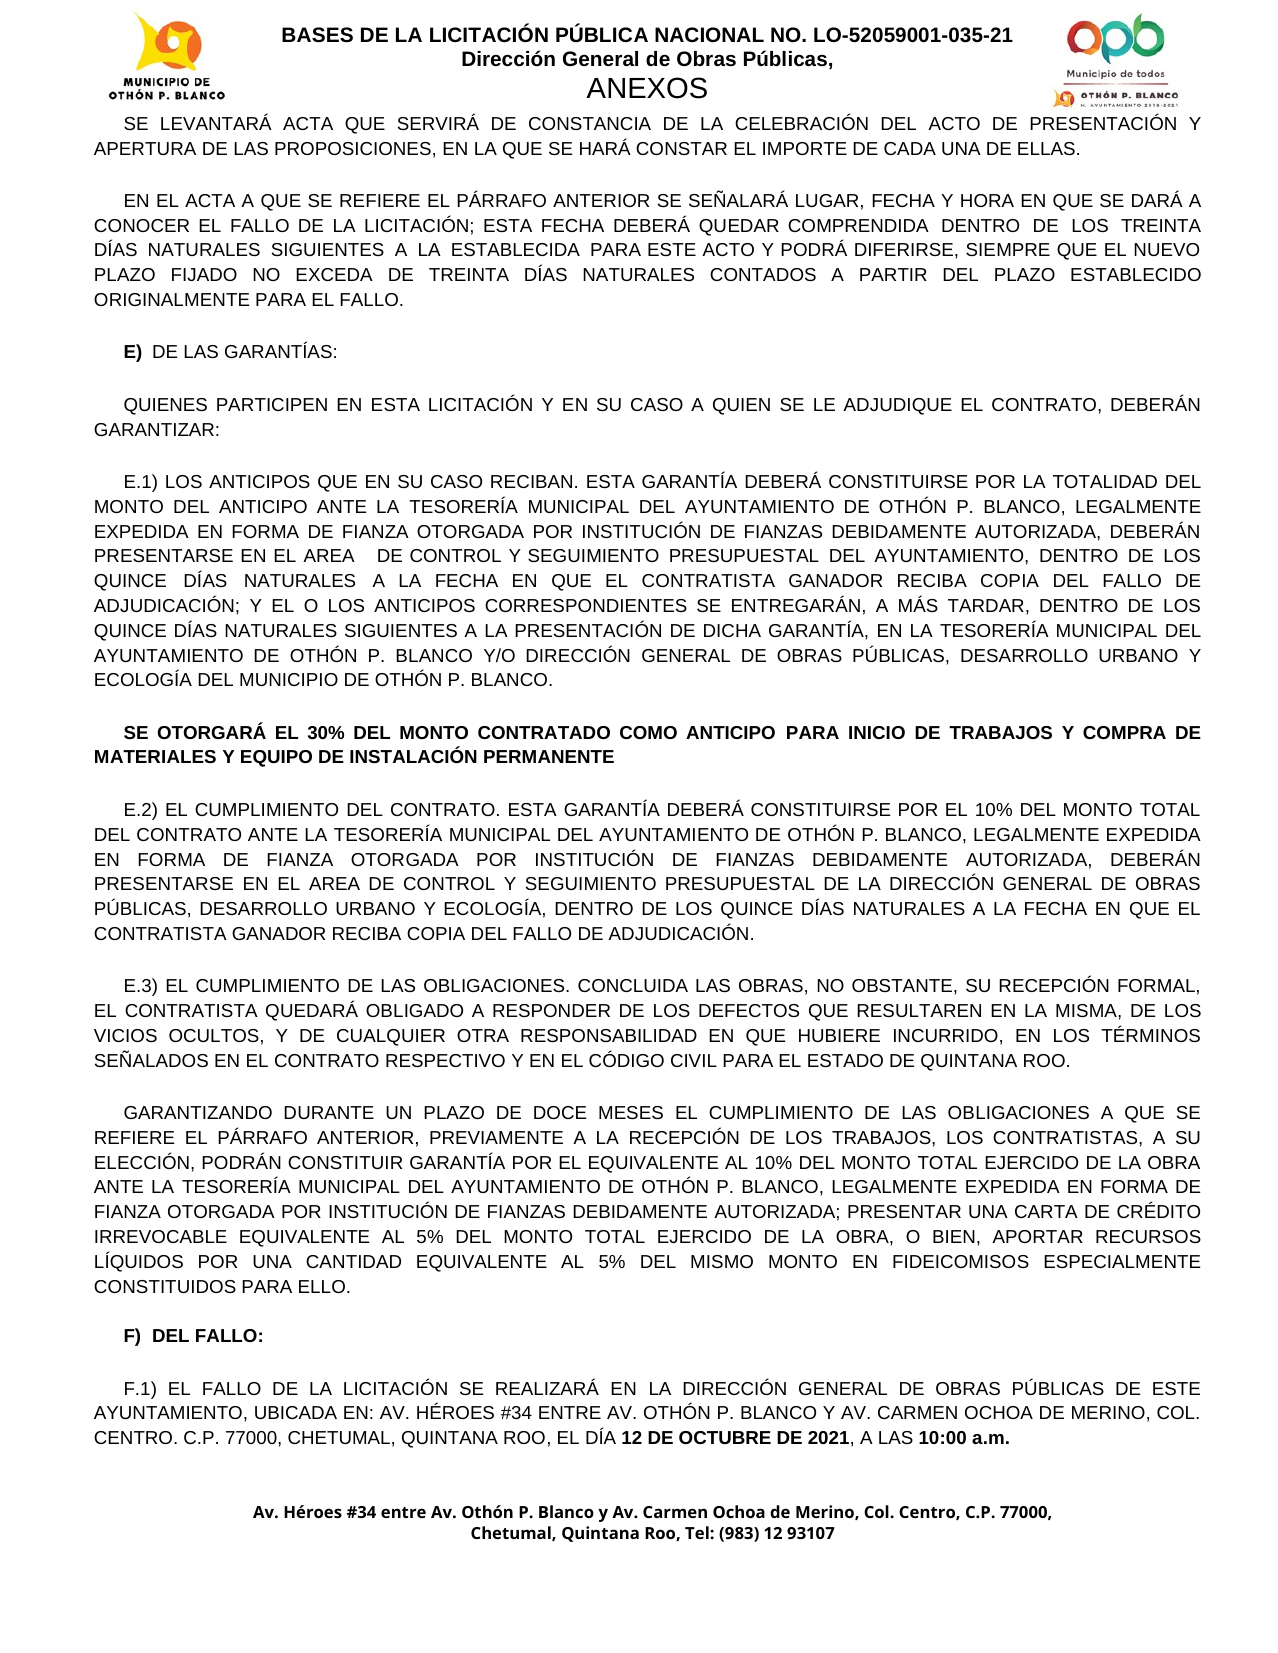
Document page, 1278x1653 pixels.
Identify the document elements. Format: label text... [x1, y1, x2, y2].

text E.3) EL CUMPLIMIENTO DE LAS OBLIGACIONES. CONCLUIDA LAS OBRAS, NO OBSTANTE, SU RECEPCIÓN FORMAL, EL CONTRATISTA QUEDARÁ OBLIGADO A RESPONDER DE LOS DEFECTOS QUE RESULTAREN EN LA MISMA, DE LOS VICIOS OCULTOS, Y DE CUALQUIER OTRA RESPONSABILIDAD EN QUE HUBIERE INCURRIDO, EN LOS TÉRMINOS SEÑALADOS EN EL CONTRATO RESPECTIVO Y EN EL CÓDIGO CIVIL PARA EL ESTADO DE QUINTANA ROO. [94, 975, 1201, 1071]
text QUIENES PARTICIPEN EN ESTA LICITACIÓN Y EN SU CASO A QUIEN SE LE ADJUDIQUE EL CONTRATO, DEBERÁN GARANTIZAR: [94, 394, 1201, 440]
text E) DE LAS GARANTÍAS: [94, 341, 1201, 363]
picture [1049, 13, 1192, 112]
text E.1) LOS ANTICIPOS QUE EN SU CASO RECIBAN. ESTA GARANTÍA DEBERÁ CONSTITUIRSE POR LA TOTALIDAD DEL MONTO DEL ANTICIPO ANTE LA TESORERÍA MUNICIPAL DEL AYUNTAMIENTO DE OTHÓN P. BLANCO, LEGALMENTE EXPEDIDA EN FORMA DE FIANZA OTORGADA POR INSTITUCIÓN DE FIANZAS DEBIDAMENTE AUTORIZADA, DEBERÁN PRESENTARSE EN EL AREA DE CONTROL Y SEGUIMIENTO PRESUPUESTAL DEL AYUNTAMIENTO, DENTRO DE LOS QUINCE DÍAS NATURALES A LA FECHA EN QUE EL CONTRATISTA GANADOR RECIBA COPIA DEL FALLO DE ADJUDICACIÓN; Y EL O LOS ANTICIPOS CORRESPONDIENTES SE ENTREGARÁN, A MÁS TARDAR, DENTRO DE LOS QUINCE DÍAS NATURALES SIGUIENTES A LA PRESENTACIÓN DE DICHA GARANTÍA, EN LA TESORERÍA MUNICIPAL DEL AYUNTAMIENTO DE OTHÓN P. BLANCO Y/O DIRECCIÓN GENERAL DE OBRAS PÚBLICAS, DESARROLLO URBANO Y ECOLOGÍA DEL MUNICIPIO DE OTHÓN P. BLANCO. [94, 471, 1201, 691]
picture [104, 0, 237, 112]
text SE LEVANTARÁ ACTA QUE SERVIRÁ DE CONSTANCIA DE LA CELEBRACIÓN DEL ACTO DE PRESENTACIÓN Y APERTURA DE LAS PROPOSICIONES, EN LA QUE SE HARÁ CONSTAR EL IMPORTE DE CADA UNA DE ELLAS. [94, 112, 1201, 159]
text EN EL ACTA A QUE SE REFIERE EL PÁRRAFO ANTERIOR SE SEÑALARÁ LUGAR, FECHA Y HORA EN QUE SE DARÁ A CONOCER EL FALLO DE LA LICITACIÓN; ESTA FECHA DEBERÁ QUEDAR COMPRENDIDA DENTRO DE LOS TREINTA DÍAS NATURALES SIGUIENTES A LA ESTABLECIDA PARA ESTE ACTO Y PODRÁ DIFERIRSE, SIEMPRE QUE EL NUEVO PLAZO FIJADO NO EXCEDA DE TREINTA DÍAS NATURALES CONTADOS A PARTIR DEL PLAZO ESTABLECIDO ORIGINALMENTE PARA EL FALLO. [94, 190, 1201, 310]
text F) DEL FALLO: [94, 1325, 1201, 1347]
text SE OTORGARÁ EL 30% DEL MONTO CONTRATADO COMO ANTICIPO PARA INICIO DE TRABAJOS Y COMPRA DE MATERIALES Y EQUIPO DE INSTALACIÓN PERMANENTE [94, 722, 1201, 768]
text E.2) EL CUMPLIMIENTO DEL CONTRATO. ESTA GARANTÍA DEBERÁ CONSTITUIRSE POR EL 10% DEL MONTO TOTAL DEL CONTRATO ANTE LA TESORERÍA MUNICIPAL DEL AYUNTAMIENTO DE OTHÓN P. BLANCO, LEGALMENTE EXPEDIDA EN FORMA DE FIANZA OTORGADA POR INSTITUCIÓN DE FIANZAS DEBIDAMENTE AUTORIZADA, DEBERÁN PRESENTARSE EN EL AREA DE CONTROL Y SEGUIMIENTO PRESUPUESTAL DE LA DIRECCIÓN GENERAL DE OBRAS PÚBLICAS, DESARROLLO URBANO Y ECOLOGÍA, DENTRO DE LOS QUINCE DÍAS NATURALES A LA FECHA EN QUE EL CONTRATISTA GANADOR RECIBA COPIA DEL FALLO DE ADJUDICACIÓN. [94, 799, 1201, 944]
text GARANTIZANDO DURANTE UN PLAZO DE DOCE MESES EL CUMPLIMIENTO DE LAS OBLIGACIONES A QUE SE REFIERE EL PÁRRAFO ANTERIOR, PREVIAMENTE A LA RECEPCIÓN DE LOS TRABAJOS, LOS CONTRATISTAS, A SU ELECCIÓN, PODRÁN CONSTITUIR GARANTÍA POR EL EQUIVALENTE AL 10% DEL MONTO TOTAL EJERCIDO DE LA OBRA ANTE LA TESORERÍA MUNICIPAL DEL AYUNTAMIENTO DE OTHÓN P. BLANCO, LEGALMENTE EXPEDIDA EN FORMA DE FIANZA OTORGADA POR INSTITUCIÓN DE FIANZAS DEBIDAMENTE AUTORIZADA; PRESENTAR UNA CARTA DE CRÉDITO IRREVOCABLE EQUIVALENTE AL 5% DEL MONTO TOTAL EJERCIDO DE LA OBRA, O BIEN, APORTAR RECURSOS LÍQUIDOS POR UNA CANTIDAD EQUIVALENTE AL 5% DEL MISMO MONTO EN FIDEICOMISOS ESPECIALMENTE CONSTITUIDOS PARA ELLO. [94, 1102, 1201, 1297]
text F.1) EL FALLO DE LA LICITACIÓN SE REALIZARÁ EN LA DIRECCIÓN GENERAL DE OBRAS PÚBLICAS DE ESTE AYUNTAMIENTO, UBICADA EN: AV. HÉROES #34 ENTRE AV. OTHÓN P. BLANCO Y AV. CARMEN OCHOA DE MERINO, COL. CENTRO. C.P. 77000, CHETUMAL, QUINTANA ROO, EL DÍA 12 DE OCTUBRE DE 2021, A LAS 10:00 a.m. [94, 1377, 1201, 1448]
